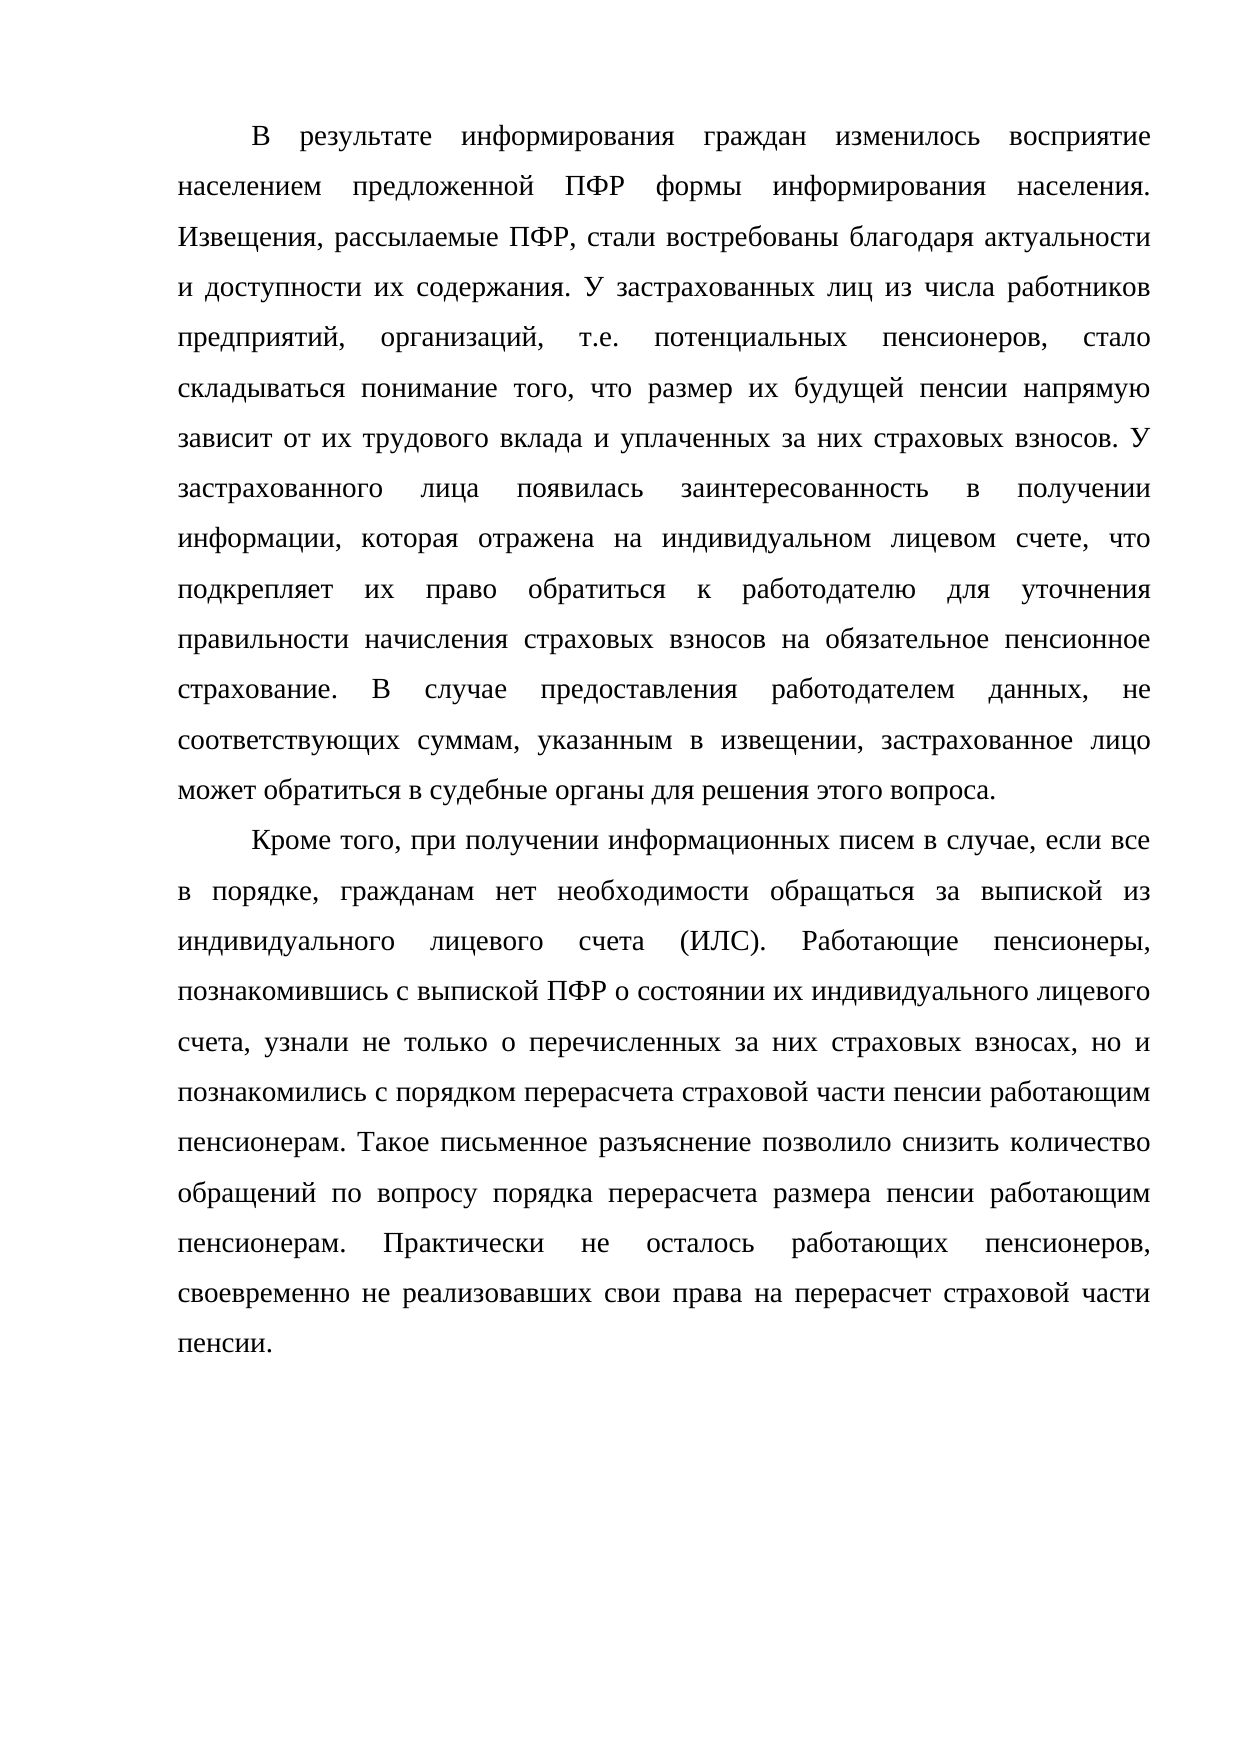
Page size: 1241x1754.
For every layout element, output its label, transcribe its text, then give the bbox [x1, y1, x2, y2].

text Кроме того, при получении информационных писем в случае, если все в порядке, гражданам нет необходимости обращаться за выпиской из индивидуального лицевого счета (ИЛС). Работающие пенсионеры, познакомившись с выпиской ПФР о состоянии их индивидуального лицевого счета, узнали не только о перечисленных за них страховых взносах, но и познакомились с порядком перерасчета страховой части пенсии работающим пенсионерам. Такое письменное разъяснение позволило снизить количество обращений по вопросу порядка перерасчета размера пенсии работающим пенсионерам. Практически не осталось работающих пенсионеров, своевременно не реализовавших свои права на перерасчет страховой части пенсии. [177, 822, 1152, 1359]
text В результате информирования граждан изменилось восприятие населением предложенной ПФР формы информирования населения. Извещения, рассылаемые ПФР, стали востребованы благодаря актуальности и доступности их содержания. У застрахованных лиц из числа работников предприятий, организаций, т.е. потенциальных пенсионеров, стало складываться понимание того, что размер их будущей пенсии напрямую зависит от их трудового вклада и уплаченных за них страховых взносов. У застрахованного лица появилась заинтересованность в получении информации, которая отражена на индивидуальном лицевом счете, что подкрепляет их право обратиться к работодателю для уточнения правильности начисления страховых взносов на обязательное пенсионное страхование. В случае предоставления работодателем данных, не соответствующих суммам, указанным в извещении, застрахованное лицо может обратиться в судебные органы для решения этого вопроса. [177, 118, 1152, 806]
